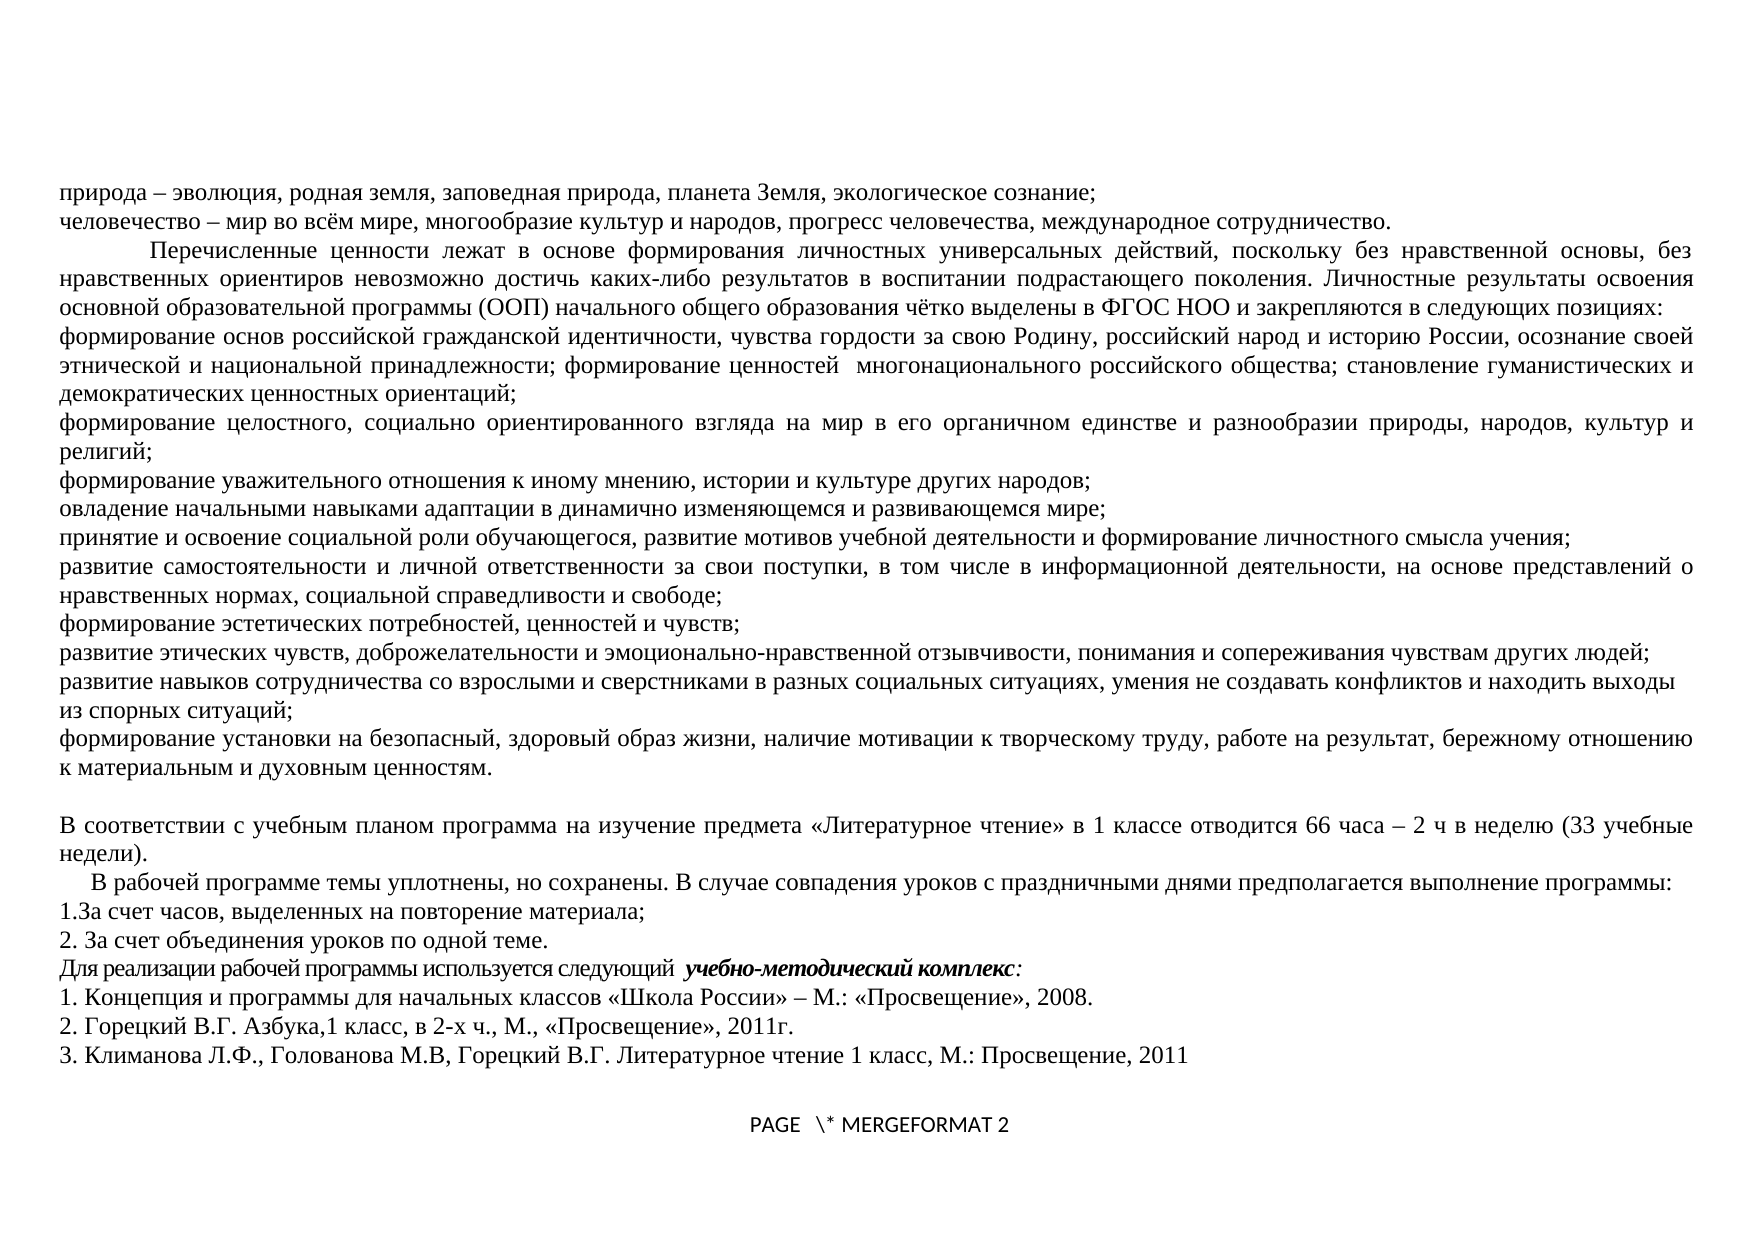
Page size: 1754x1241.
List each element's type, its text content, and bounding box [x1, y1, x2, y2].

text В соответствии с учебным планом программа на изучение предмета «Литературное чтение» в 1 классе отводится 66 часа – 2 ч в неделю (33 учебные недели). [59, 810, 1695, 867]
text 1.За счет часов, выделенных на повторение материала; [59, 896, 1695, 925]
text Перечисленные ценности лежат в основе формирования личностных универсальных действий, поскольку без нравственной основы, без нравственных ориентиров невозможно достичь каких-либо результатов в воспитании подрастающего поколения. Личностные результаты освоения основной образовательной программы (ООП) начального общего образования чётко выделены в ФГОС НОО и закрепляются в следующих позициях: [59, 235, 1695, 321]
text формирование уважительного отношения к иному мнению, истории и культуре других народов; [59, 465, 1695, 493]
text формирование установки на безопасный, здоровый образ жизни, наличие мотивации к творческому труду, работе на результат, бережному отношению к материальным и духовным ценностям. [59, 723, 1695, 781]
text овладение начальными навыками адаптации в динамично изменяющемся и развивающемся мире; [59, 493, 1695, 522]
text 2. За счет объединения уроков по одной теме. [59, 925, 1695, 953]
text развитие навыков сотрудничества со взрослыми и сверстниками в разных социальных ситуациях, умения не создавать конфликтов и находить выходы из спорных ситуаций; [59, 666, 1695, 723]
text формирование целостного, социально ориентированного взгляда на мир в его органичном единстве и разнообразии природы, народов, культур и религий; [59, 407, 1695, 465]
text развитие самостоятельности и личной ответственности за свои поступки, в том числе в информационной деятельности, на основе представлений о нравственных нормах, социальной справедливости и свободе; [59, 551, 1695, 608]
text природа – эволюция, родная земля, заповедная природа, планета Земля, экологическое сознание; [59, 177, 1695, 206]
text Для реализации рабочей программы используется следующий учебно-методический комплекс: [59, 953, 1695, 982]
text развитие этических чувств, доброжелательности и эмоционально-нравственной отзывчивости, понимания и сопереживания чувствам других людей; [59, 637, 1695, 666]
text 2. Горецкий В.Г. Азбука,1 класс, в 2-х ч., М., «Просвещение», 2011г. [59, 1011, 1695, 1040]
text принятие и освоение социальной роли обучающегося, развитие мотивов учебной деятельности и формирование личностного смысла учения; [59, 522, 1695, 551]
text 3. Климанова Л.Ф., Голованова М.В, Горецкий В.Г. Литературное чтение 1 класс, М.: Просвещение, 2011 [59, 1040, 1695, 1068]
text В рабочей программе темы уплотнены, но сохранены. В случае совпадения уроков с праздничными днями предполагается выполнение программы: [59, 867, 1695, 896]
text формирование эстетических потребностей, ценностей и чувств; [59, 608, 1695, 637]
text человечество – мир во всём мире, многообразие культур и народов, прогресс человечества, международное сотрудничество. [59, 206, 1695, 235]
text 1. Концепция и программы для начальных классов «Школа России» – М.: «Просвещение», 2008. [59, 982, 1695, 1011]
text формирование основ российской гражданской идентичности, чувства гордости за свою Родину, российский народ и историю России, осознание своей этнической и национальной принадлежности; формирование ценностей многонационального российского общества; становление гуманистических и демократических ценностных ориентаций; [59, 321, 1695, 407]
